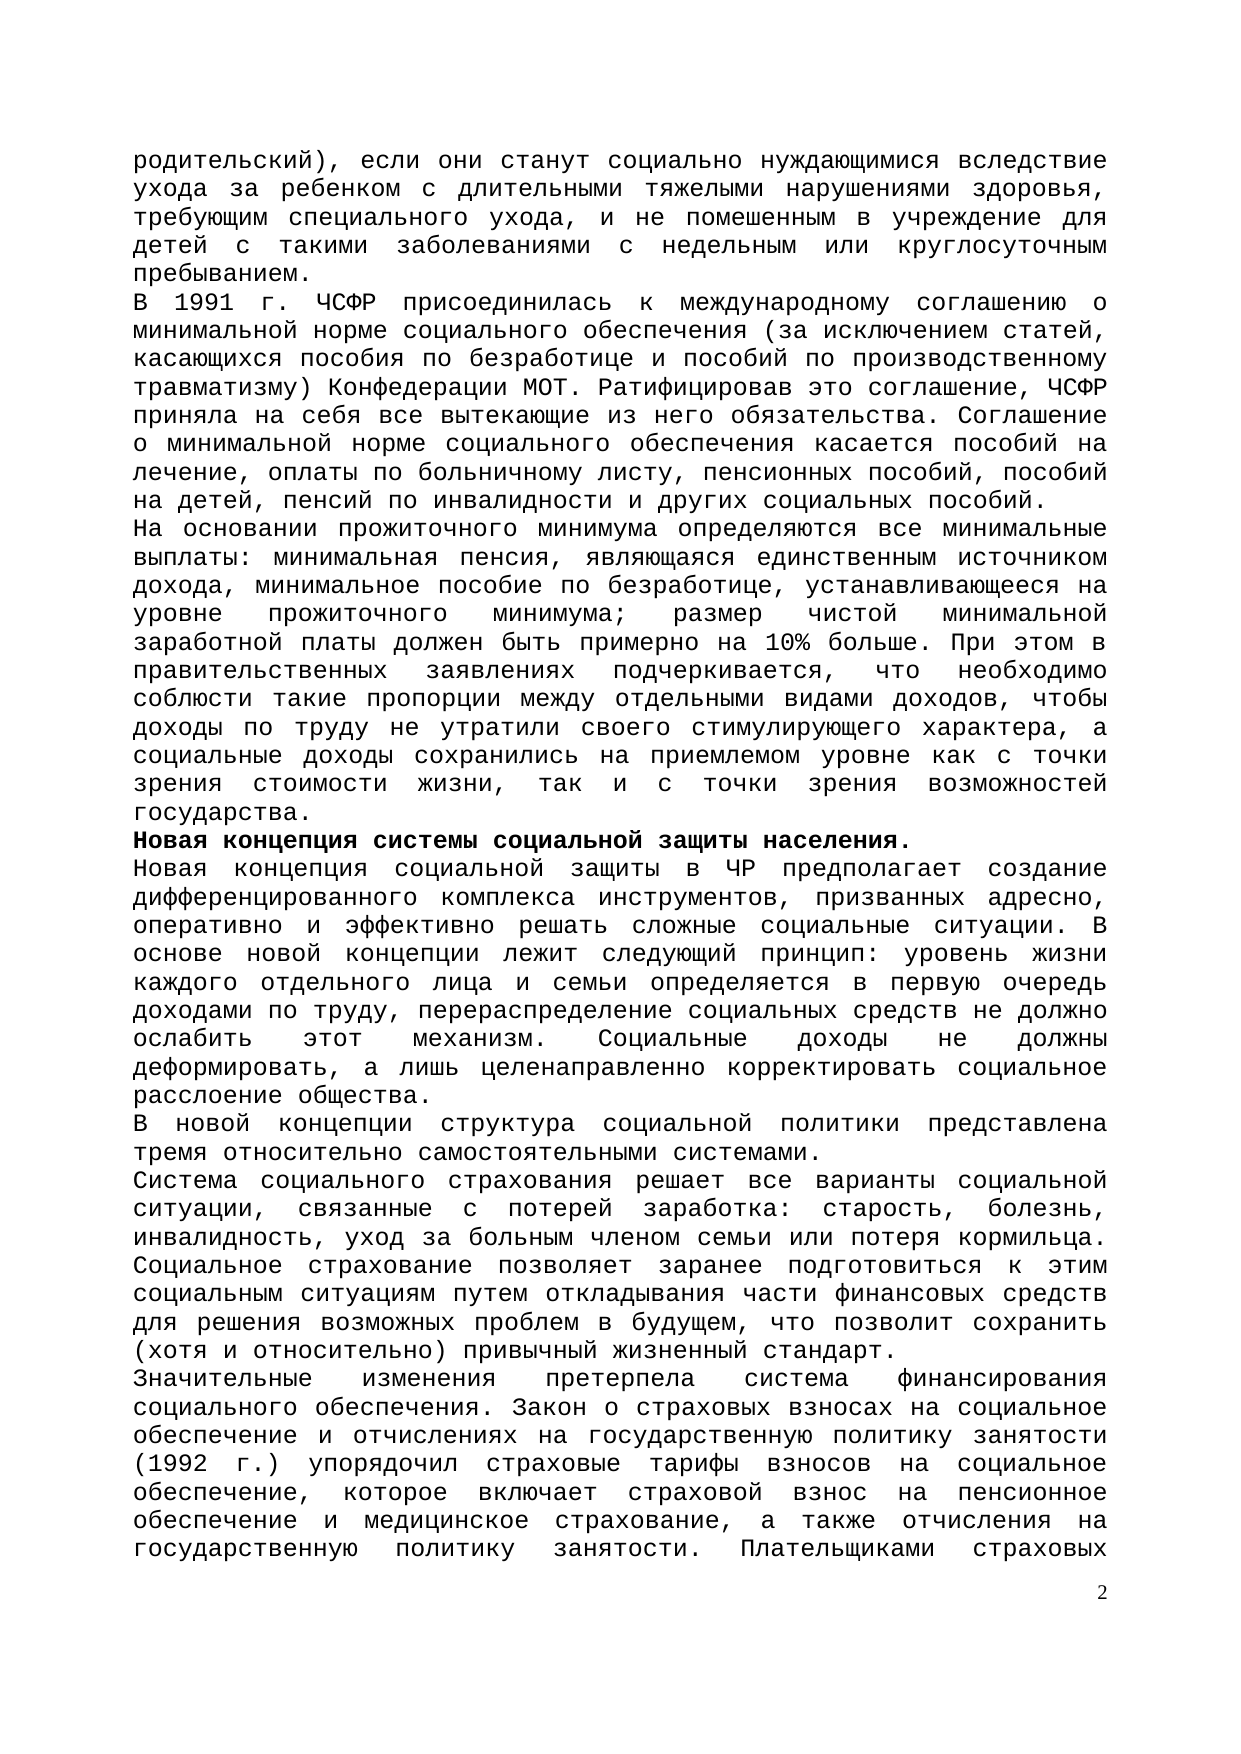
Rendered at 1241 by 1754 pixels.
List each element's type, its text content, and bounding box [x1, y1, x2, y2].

text На основании прожиточного минимума определяются все минимальные выплаты: минимальная пенсия, являющаяся единственным источником дохода, минимальное пособие по безработице, устанавливающееся на уровне прожиточного минимума; размер чистой минимальной заработной платы должен быть примерно на 10% больше. При этом в правительственных заявлениях подчеркивается, что необходимо соблюсти такие пропорции между отдельными видами доходов, чтобы доходы по труду не утратили своего стимулирующего характера, а социальные доходы сохранились на приемлемом уровне как с точки зрения стоимости жизни, так и с точки зрения возможностей государства. [133, 516, 1108, 828]
text В новой концепции структура социальной политики представлена тремя относительно самостоятельными системами. [133, 1111, 1108, 1168]
text В 1991 г. ЧСФР присоединилась к международному соглашению о минимальной норме социального обеспечения (за исключением статей, касающихся пособия по безработице и пособий по производственному травматизму) Конфедерации МОТ. Ратифицировав это соглашение, ЧСФР приняла на себя все вытекающие из него обязательства. Соглашение о минимальной норме социального обеспечения касается пособий на лечение, оплаты по больничному листу, пенсионных пособий, пособий на детей, пенсий по инвалидности и других социальных пособий. [133, 289, 1108, 516]
text Новая концепция социальной защиты в ЧР предполагает создание дифференцированного комплекса инструментов, призванных адресно, оперативно и эффективно решать сложные социальные ситуации. В основе новой концепции лежит следующий принцип: уровень жизни каждого отдельного лица и семьи определяется в первую очередь доходами по труду, перераспределение социальных средств не должно ослабить этот механизм. Социальные доходы не должны деформировать, а лишь целенаправленно корректировать социальное расслоение общества. [133, 856, 1108, 1111]
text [133, 148, 1108, 289]
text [133, 1366, 1108, 1564]
subtitle Новая концепция системы социальной защиты населения. [133, 828, 1108, 856]
text Система социального страхования решает все варианты социальной ситуации, связанные с потерей заработка: старость, болезнь, инвалидность, уход за больным членом семьи или потеря кормильца. Социальное страхование позволяет заранее подготовиться к этим социальным ситуациям путем откладывания части финансовых средств для решения возможных проблем в будущем, что позволит сохранить (хотя и относительно) привычный жизненный стандарт. [133, 1168, 1108, 1366]
